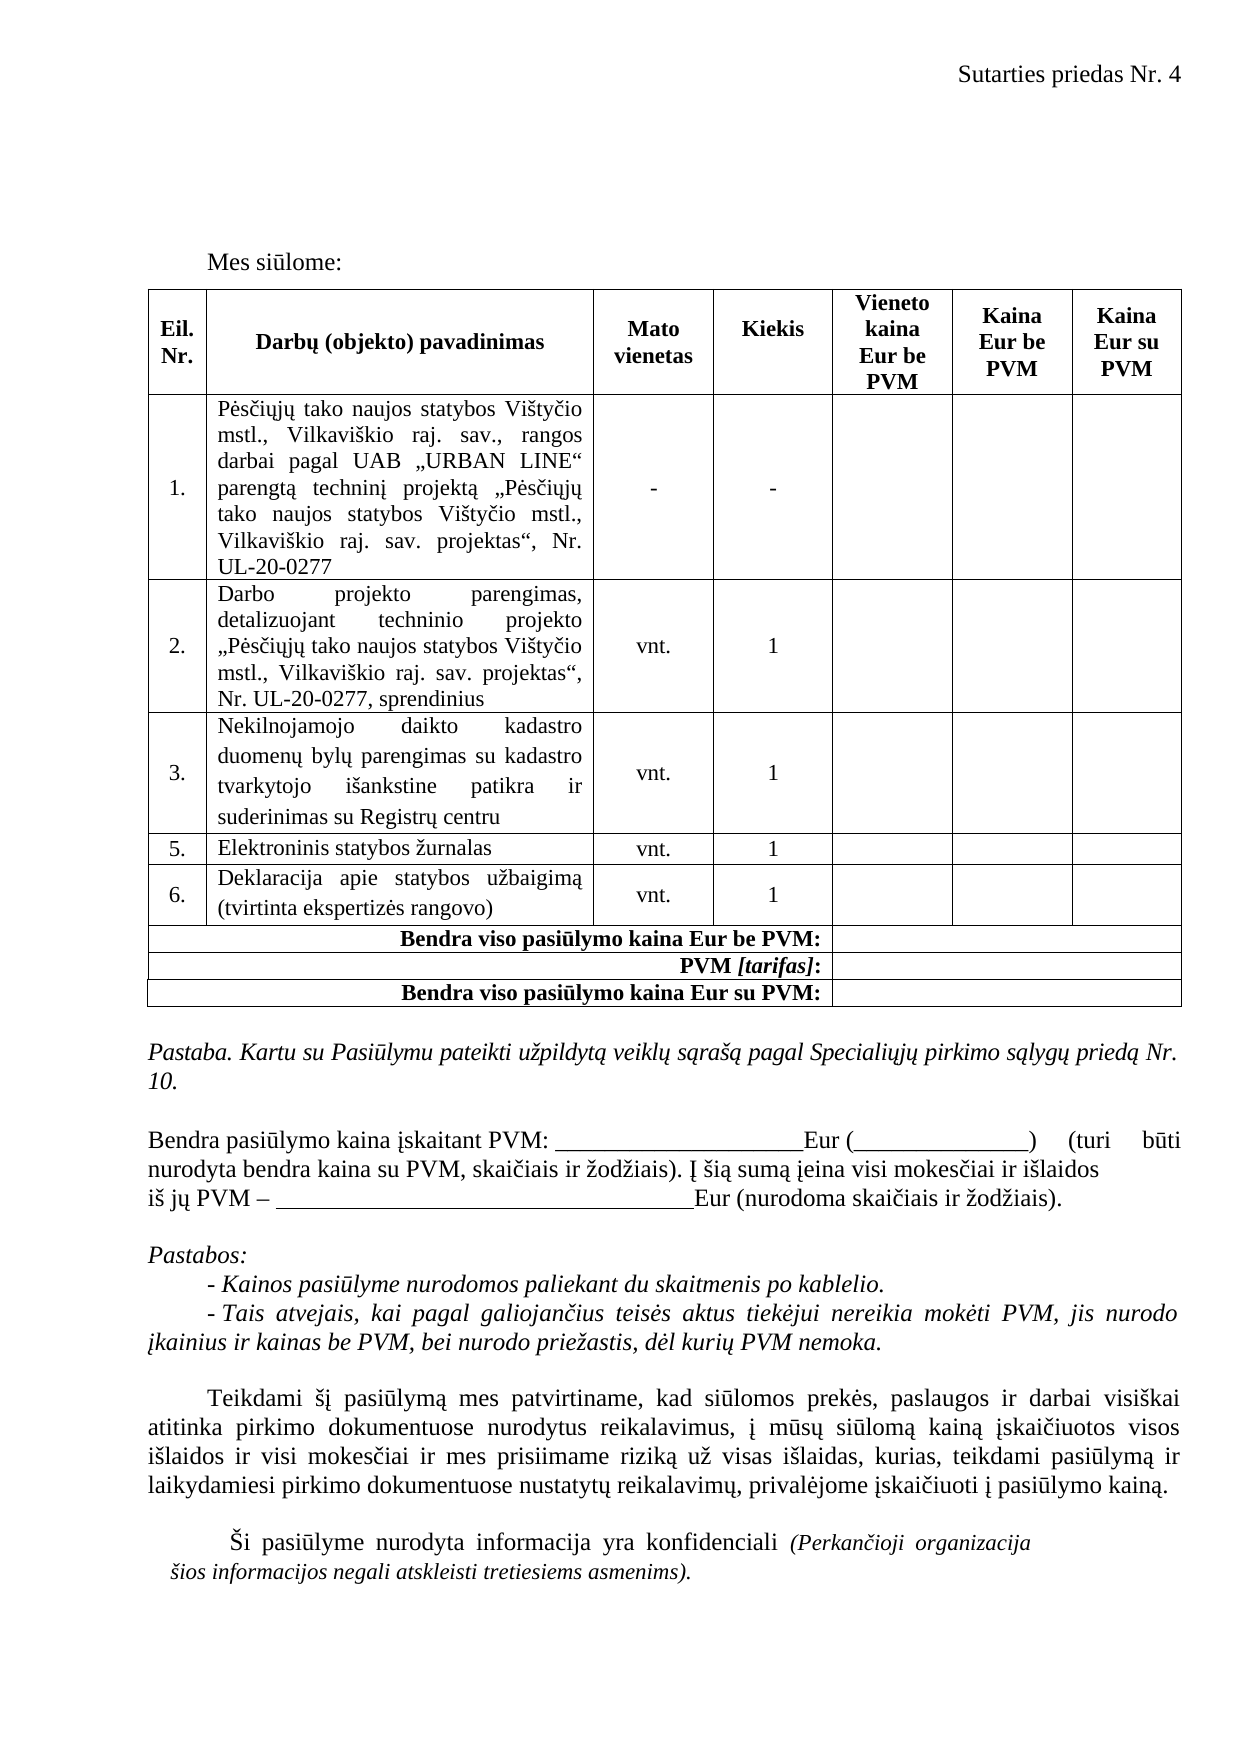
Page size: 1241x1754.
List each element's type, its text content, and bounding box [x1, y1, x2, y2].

table_cell [953, 395, 1072, 579]
table_cell [833, 834, 952, 864]
table_cell [953, 580, 1072, 712]
table_cell [833, 395, 952, 579]
table_cell 3. [149, 713, 206, 833]
text Bendra pasiūlymo kaina įskaitant PVM: Eur ( ) (turi būti nurodyta bendra kaina su PVM, skaičiais ir žodžiais). Į šią sumą įeina visi mokesčiai ir išlaidos [148, 1125, 1181, 1183]
table_cell 1 [714, 713, 832, 833]
table_header Ši pasiūlyme nurodyta informacija yra konfidenciali (Perkančioji organizacija šios informacijos negali atskleisti tretiesiems asmenims). [159, 1527, 1181, 1613]
table_cell 1 [714, 865, 832, 925]
text Pastabos: [148, 1240, 1181, 1269]
list Kainos pasiūlyme nurodomos paliekant du skaitmenis po kablelio. [148, 1269, 1181, 1298]
table_cell vnt. [594, 713, 713, 833]
table_cell [953, 834, 1072, 864]
table_cell [833, 865, 952, 925]
table_header Eil. Nr. [149, 290, 206, 394]
table_cell vnt. [594, 580, 713, 712]
table_cell 2. [149, 580, 206, 712]
table_cell [833, 713, 952, 833]
table_cell [953, 713, 1072, 833]
table_cell [833, 926, 1181, 952]
table_cell Bendra viso pasiūlymo kaina Eur su PVM: [148, 980, 832, 1006]
table_cell [1073, 580, 1181, 712]
table_header Kaina Eur su PVM [1073, 290, 1181, 394]
table_cell PVM [tarifas]: [149, 953, 832, 978]
text Teikdami šį pasiūlymą mes patvirtiname, kad siūlomos prekės, paslaugos ir darbai visiškai atitinka pirkimo dokumentuose nurodytus reikalavimus, į mūsų siūlomą kainą įskaičiuotos visos išlaidos ir visi mokesčiai ir mes prisiimame riziką už visas išlaidas, kurias, teikdami pasiūlymą ir laikydamiesi pirkimo dokumentuose nustatytų reikalavimų, privalėjome įskaičiuoti į pasiūlymo kainą. [148, 1383, 1181, 1498]
table_cell 1 [714, 580, 832, 712]
table_header Kiekis [714, 290, 832, 394]
table_cell [1073, 713, 1181, 833]
table_cell - [594, 395, 713, 579]
list Tais atvejais, kai pagal galiojančius teisės aktus tiekėjui nereikia mokėti PVM, jis nurodo įkainius ir kainas be PVM, bei nurodo priežastis, dėl kurių PVM nemoka. [148, 1298, 1181, 1355]
table_cell Nekilnojamojo daikto kadastro duomenų bylų parengimas su kadastro tvarkytojo išankstine patikra ir suderinimas su Registrų centru [207, 713, 593, 833]
table_cell [833, 980, 1181, 1006]
text iš jų PVM – Eur (nurodoma skaičiais ir žodžiais). [148, 1183, 1181, 1212]
text Mes siūlome: [148, 247, 1181, 276]
table_cell vnt. [594, 834, 713, 864]
table_header Mato vienetas [594, 290, 713, 394]
table_header Vieneto kaina Eur be PVM [833, 290, 952, 394]
text Pastaba. Kartu su Pasiūlymu pateikti užpildytą veiklų sąrašą pagal Specialiųjų pirkimo sąlygų priedą Nr. 10. [148, 1037, 1181, 1095]
table_cell - [714, 395, 832, 579]
table_cell vnt. [594, 865, 713, 925]
table_cell [833, 580, 952, 712]
table_header Kaina Eur be PVM [953, 290, 1072, 394]
table_cell [953, 865, 1072, 925]
table_cell 1. [149, 395, 206, 579]
table_cell [1073, 834, 1181, 864]
table_cell Bendra viso pasiūlymo kaina Eur be PVM: [149, 926, 832, 952]
table_cell [1073, 395, 1181, 579]
table_cell Darbo projekto parengimas, detalizuojant techninio projekto „Pėsčiųjų tako naujos statybos Vištyčio mstl., Vilkaviškio raj. sav. projektas“, Nr. UL-20-0277, sprendinius [207, 580, 593, 712]
table_cell Pėsčiųjų tako naujos statybos Vištyčio mstl., Vilkaviškio raj. sav., rangos darbai pagal UAB „URBAN LINE“ parengtą techninį projektą „Pėsčiųjų tako naujos statybos Vištyčio mstl., Vilkaviškio raj. sav. projektas“, Nr. UL-20-0277 [207, 395, 593, 579]
table_cell 5. [149, 834, 206, 864]
table_header Darbų (objekto) pavadinimas [207, 290, 593, 394]
table_cell Deklaracija apie statybos užbaigimą (tvirtinta ekspertizės rangovo) [207, 865, 593, 925]
table_cell Elektroninis statybos žurnalas [207, 834, 593, 864]
table_cell 1 [714, 834, 832, 864]
table_cell [1073, 865, 1181, 925]
table_cell 6. [149, 865, 206, 925]
table_cell [833, 953, 1181, 978]
